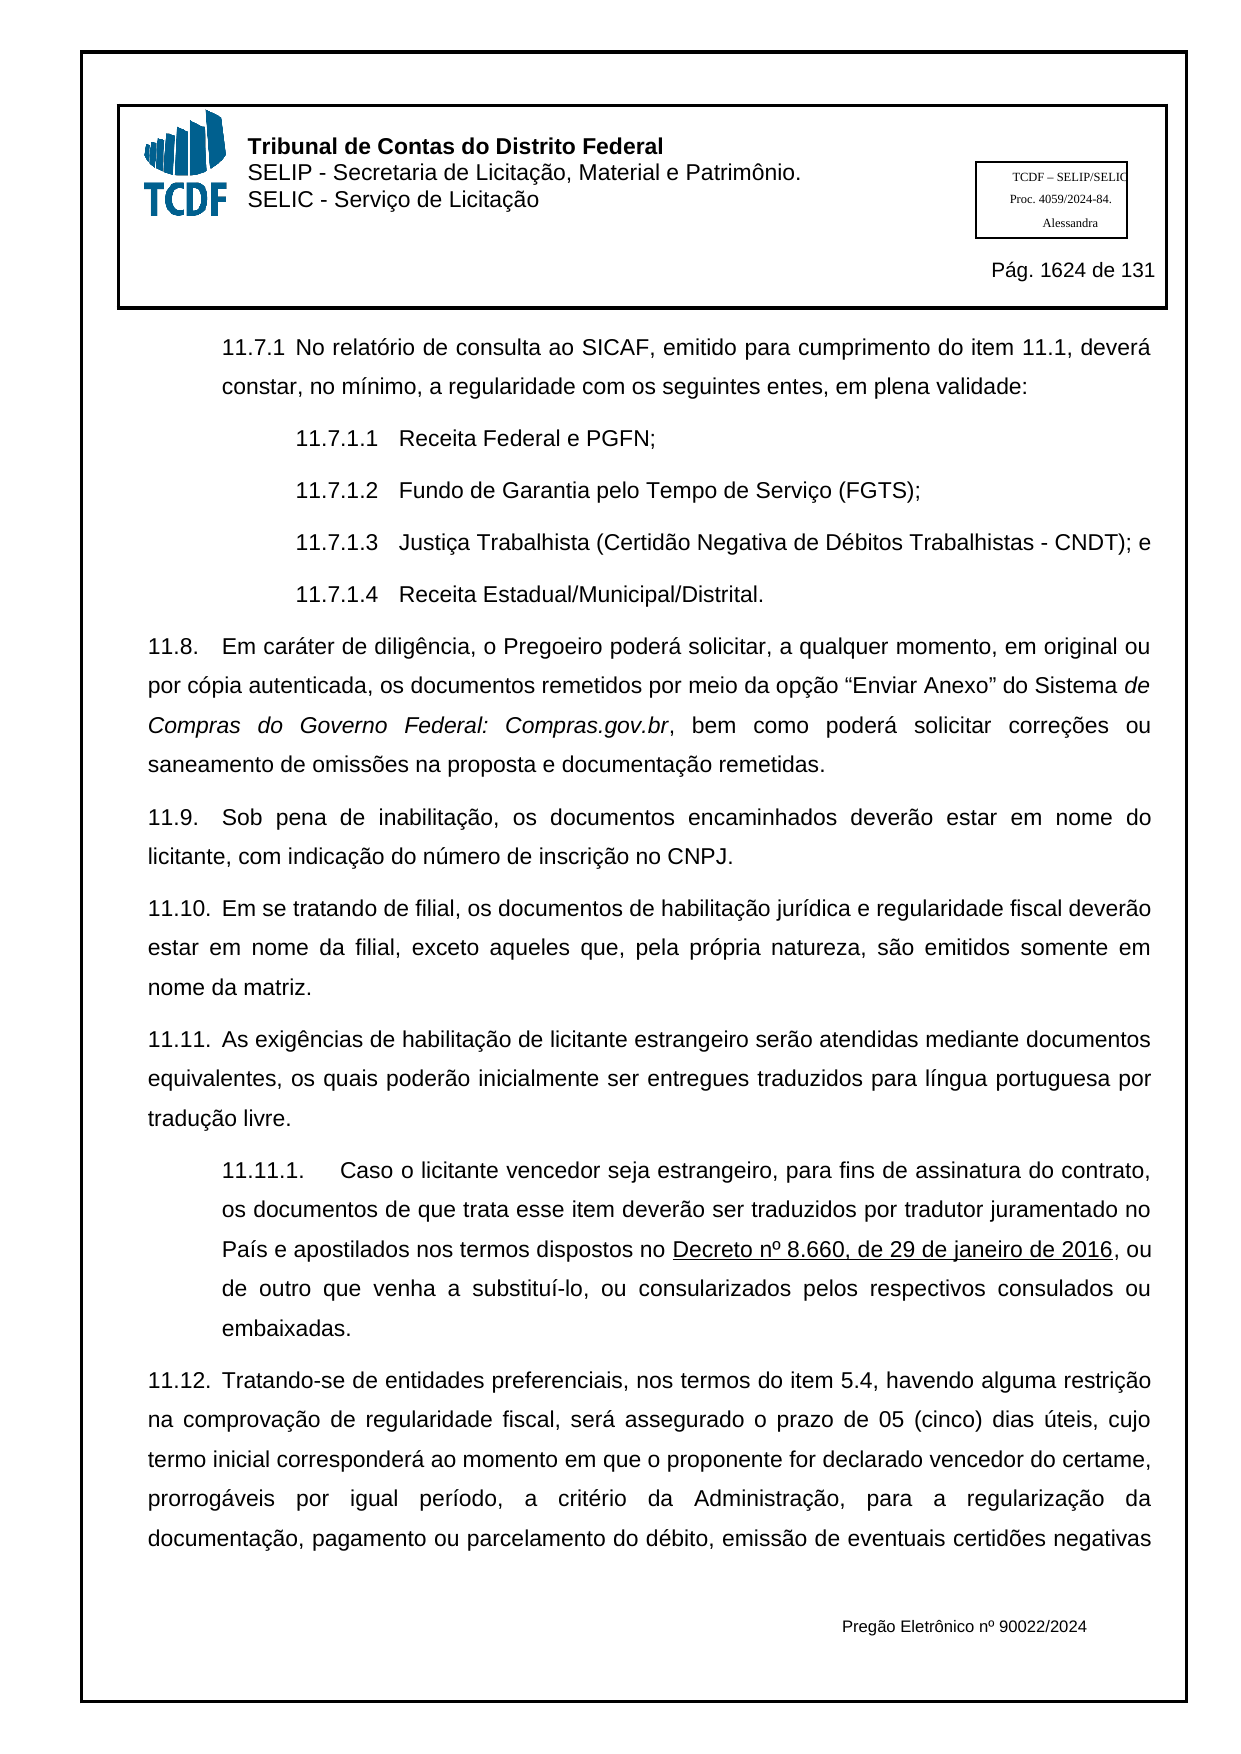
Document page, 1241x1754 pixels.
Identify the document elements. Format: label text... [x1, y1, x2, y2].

text 11.7.1.1 Receita Federal e PGFN; [295, 425, 1152, 451]
text 11.7.1.3 Justiça Trabalhista (Certidão Negativa de Débitos Trabalhistas - CNDT); e [295, 529, 1152, 555]
text 11.7.1.4 Receita Estadual/Municipal/Distrital. [295, 581, 1152, 607]
text 11.11.1. Caso o licitante vencedor seja estrangeiro, para fins de assinatura do contrato, os documentos de que trata esse item deverão ser traduzidos por tradutor juramentado no País e apostilados nos termos dispostos no Decreto nº 8.660, de 29 de janeiro de 2016, ou de outro que venha a substituí-lo, ou consularizados pelos respectivos consulados ou embaixadas. [222, 1157, 1152, 1341]
text 11.9. Sob pena de inabilitação, os documentos encaminhados deverão estar em nome do licitante, com indicação do número de inscrição no CNPJ. [148, 803, 1152, 869]
picture [129, 107, 241, 218]
text 11.7.1.2 Fundo de Garantia pelo Tempo de Serviço (FGTS); [295, 477, 1152, 503]
text 11.8. Em caráter de diligência, o Pregoeiro poderá solicitar, a qualquer momento, em original ou por cópia autenticada, os documentos remetidos por meio da opção “Enviar Anexo” do Sistema de Compras do Governo Federal: Compras.gov.br, bem como poderá solicitar correções ou saneamento de omissões na proposta e documentação remetidas. [148, 633, 1152, 778]
text 11.11. As exigências de habilitação de licitante estrangeiro serão atendidas mediante documentos equivalentes, os quais poderão inicialmente ser entregues traduzidos para língua portuguesa por tradução livre. [148, 1026, 1152, 1131]
text 11.7.1 No relatório de consulta ao SICAF, emitido para cumprimento do item 11.1, deverá constar, no mínimo, a regularidade com os seguintes entes, em plena validade: [222, 334, 1152, 399]
text 11.10. Em se tratando de filial, os documentos de habilitação jurídica e regularidade fiscal deverão estar em nome da filial, exceto aqueles que, pela própria natureza, são emitidos somente em nome da matriz. [148, 895, 1152, 1000]
